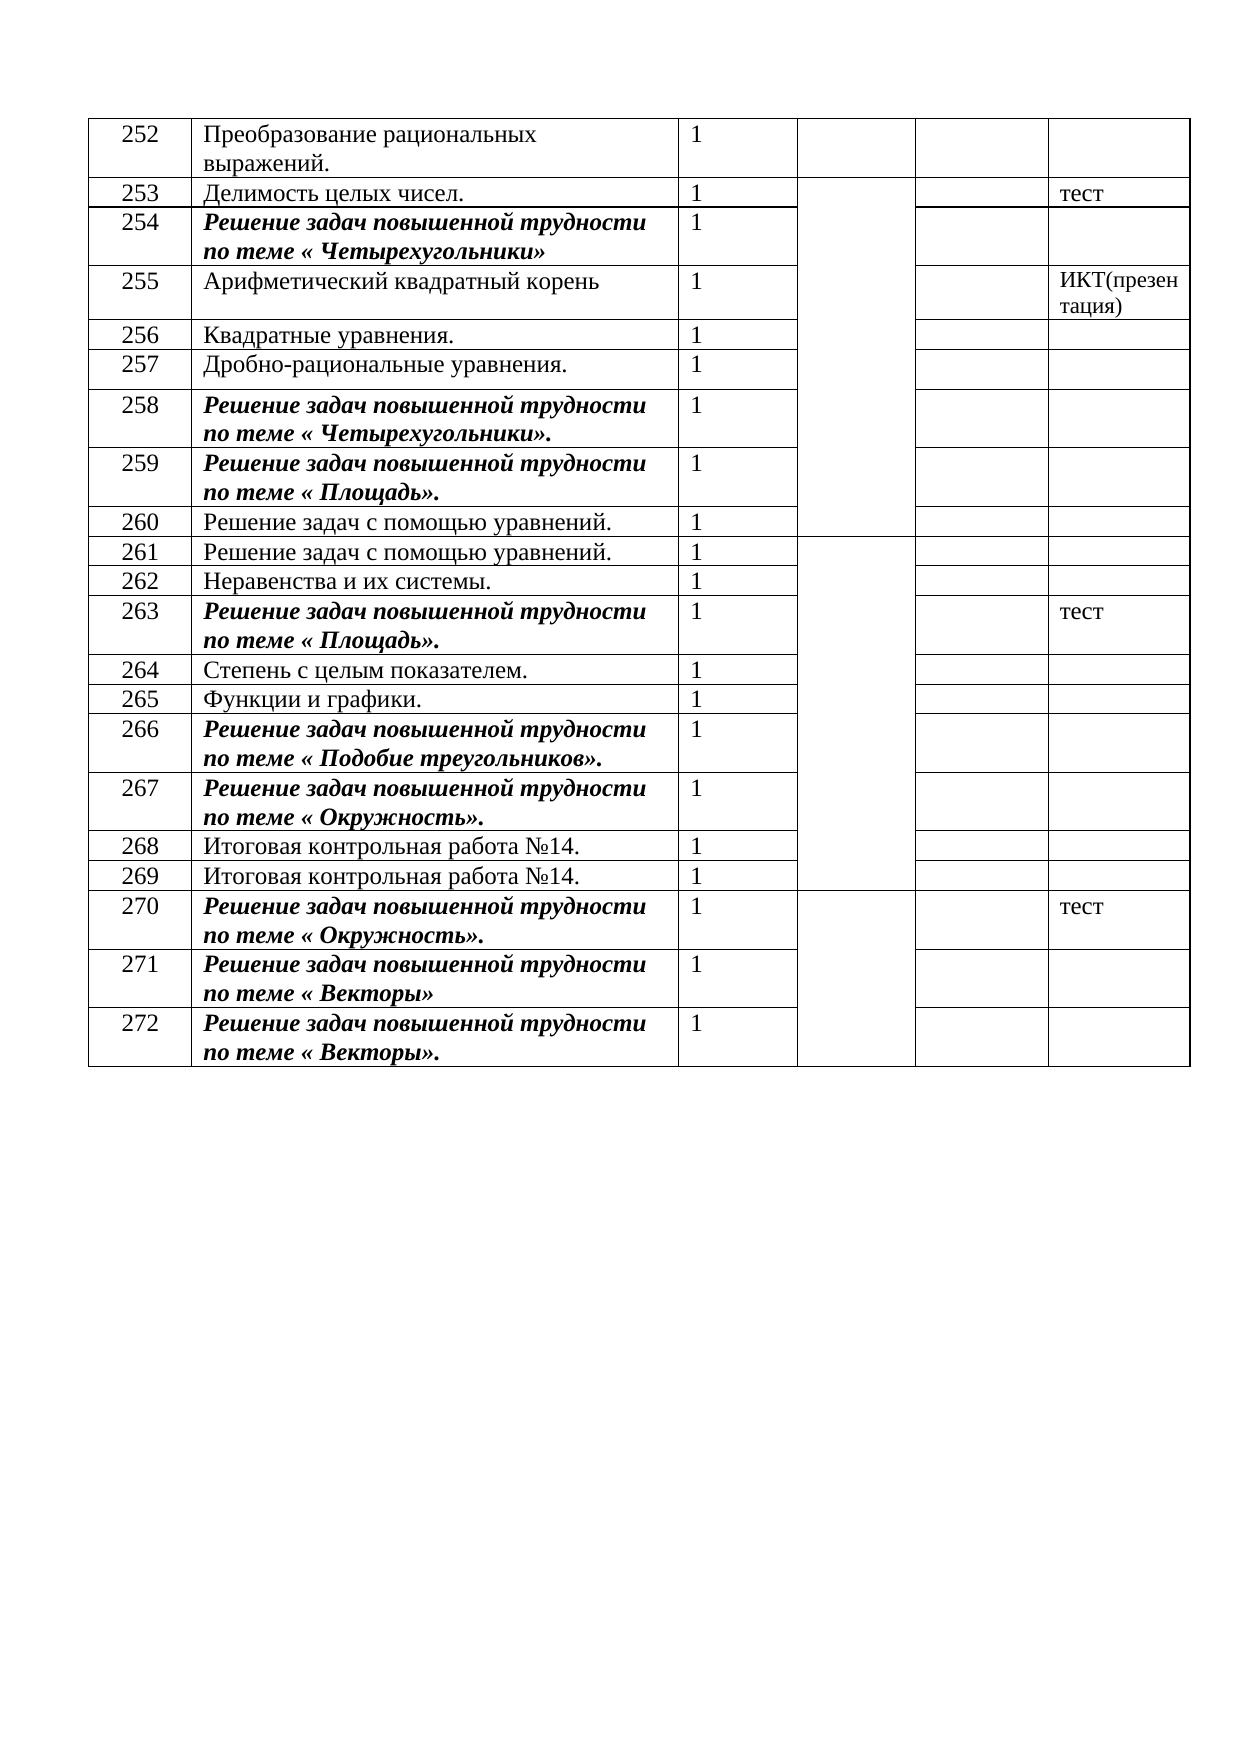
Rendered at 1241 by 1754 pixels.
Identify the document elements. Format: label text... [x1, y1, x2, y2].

table_cell [916, 119, 1048, 177]
table_cell [916, 891, 1048, 948]
table_cell 1 [679, 891, 797, 948]
table_cell [916, 685, 1048, 713]
table_cell 256 [89, 320, 191, 348]
table_cell Квадратные уравнения. [192, 320, 678, 348]
table_cell 1 [679, 350, 797, 389]
table_cell [916, 655, 1048, 683]
table_cell тест [1049, 891, 1189, 948]
table_cell Решение задач с помощью уравнений. [192, 507, 678, 536]
table_cell [798, 119, 915, 177]
table_cell [1049, 350, 1189, 389]
table_cell 1 [679, 714, 797, 772]
table_cell [1049, 320, 1189, 348]
table_cell [1049, 208, 1189, 265]
table_cell 1 [679, 507, 797, 536]
table_cell 254 [89, 208, 191, 265]
table_cell Решение задач повышенной трудности по теме « Четырехугольники» [192, 208, 678, 265]
table_cell 263 [89, 596, 191, 654]
table_cell [916, 448, 1048, 506]
table_cell [1049, 507, 1189, 536]
table_cell 1 [679, 119, 797, 177]
table_cell 1 [679, 596, 797, 654]
table_cell 252 [89, 119, 191, 177]
table_cell [916, 950, 1048, 1007]
table_cell [916, 1008, 1048, 1066]
table_cell 258 [89, 390, 191, 447]
table_cell 259 [89, 448, 191, 506]
table_cell 1 [679, 448, 797, 506]
table_cell Итоговая контрольная работа №14. [192, 831, 678, 860]
table_cell [916, 208, 1048, 265]
table_cell [1049, 714, 1189, 772]
table_cell 257 [89, 350, 191, 389]
table_cell 1 [679, 1008, 797, 1066]
table_cell Делимость целых чисел. [192, 178, 678, 206]
table_cell 260 [89, 507, 191, 536]
table_cell [1049, 1008, 1189, 1066]
table_cell Решение задач повышенной трудности по теме « Окружность». [192, 891, 678, 948]
table_cell ИКТ(презентация) [1049, 266, 1189, 319]
table_cell Решение задач повышенной трудности по теме « Подобие треугольников». [192, 714, 678, 772]
table_cell Арифметический квадратный корень [192, 266, 678, 319]
table_cell 272 [89, 1008, 191, 1066]
table_cell 1 [679, 773, 797, 830]
table_cell Решение задач повышенной трудности по теме « Площадь». [192, 596, 678, 654]
table_cell [916, 350, 1048, 389]
table_cell 271 [89, 950, 191, 1007]
table_cell 1 [679, 831, 797, 860]
table_cell [1049, 566, 1189, 595]
table_cell [916, 596, 1048, 654]
table_cell Функции и графики. [192, 685, 678, 713]
table_cell [1049, 448, 1189, 506]
table_cell [916, 390, 1048, 447]
table_cell [1049, 831, 1189, 860]
table_cell тест [1049, 596, 1189, 654]
table_cell 255 [89, 266, 191, 319]
table_cell Решение задач повышенной трудности по теме « Векторы» [192, 950, 678, 1007]
table_cell [798, 891, 915, 1066]
table_cell 1 [679, 178, 797, 206]
table_cell 1 [679, 390, 797, 447]
table_cell [1049, 861, 1189, 890]
table_cell 270 [89, 891, 191, 948]
table_cell 1 [679, 655, 797, 683]
table_cell Степень с целым показателем. [192, 655, 678, 683]
table_cell 1 [679, 266, 797, 319]
table_cell [916, 566, 1048, 595]
table_cell [1049, 655, 1189, 683]
table_cell 262 [89, 566, 191, 595]
table_cell 267 [89, 773, 191, 830]
table_cell 253 [89, 178, 191, 206]
table_cell Решение задач повышенной трудности по теме « Окружность». [192, 773, 678, 830]
table_cell [1049, 537, 1189, 565]
table_cell [916, 714, 1048, 772]
table_cell [916, 320, 1048, 348]
table_cell 1 [679, 320, 797, 348]
table_cell 264 [89, 655, 191, 683]
table_cell Решение задач с помощью уравнений. [192, 537, 678, 565]
table_cell [798, 537, 915, 890]
table_cell 1 [679, 685, 797, 713]
table_cell 269 [89, 861, 191, 890]
table_cell 261 [89, 537, 191, 565]
table_cell Решение задач повышенной трудности по теме « Векторы». [192, 1008, 678, 1066]
table_cell [1049, 390, 1189, 447]
table_cell [916, 861, 1048, 890]
table_cell 1 [679, 566, 797, 595]
table_cell 1 [679, 950, 797, 1007]
table_cell 268 [89, 831, 191, 860]
table_cell [916, 507, 1048, 536]
table_cell [916, 266, 1048, 319]
table_cell Решение задач повышенной трудности по теме « Четырехугольники». [192, 390, 678, 447]
table_cell Решение задач повышенной трудности по теме « Площадь». [192, 448, 678, 506]
table_cell [1049, 685, 1189, 713]
table_cell [916, 178, 1048, 206]
table_cell 266 [89, 714, 191, 772]
table_cell [916, 773, 1048, 830]
table_cell 1 [679, 537, 797, 565]
table_cell [916, 831, 1048, 860]
table_cell [798, 178, 915, 536]
table_cell Дробно-рациональные уравнения. [192, 350, 678, 389]
table_cell [1049, 773, 1189, 830]
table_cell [192, 119, 678, 177]
table_cell Итоговая контрольная работа №14. [192, 861, 678, 890]
table_cell Неравенства и их системы. [192, 566, 678, 595]
table_cell [1049, 119, 1189, 177]
table_cell 265 [89, 685, 191, 713]
table_cell [1049, 950, 1189, 1007]
table_cell [916, 537, 1048, 565]
table_cell 1 [679, 208, 797, 265]
table_cell тест [1049, 178, 1189, 206]
table_cell 1 [679, 861, 797, 890]
